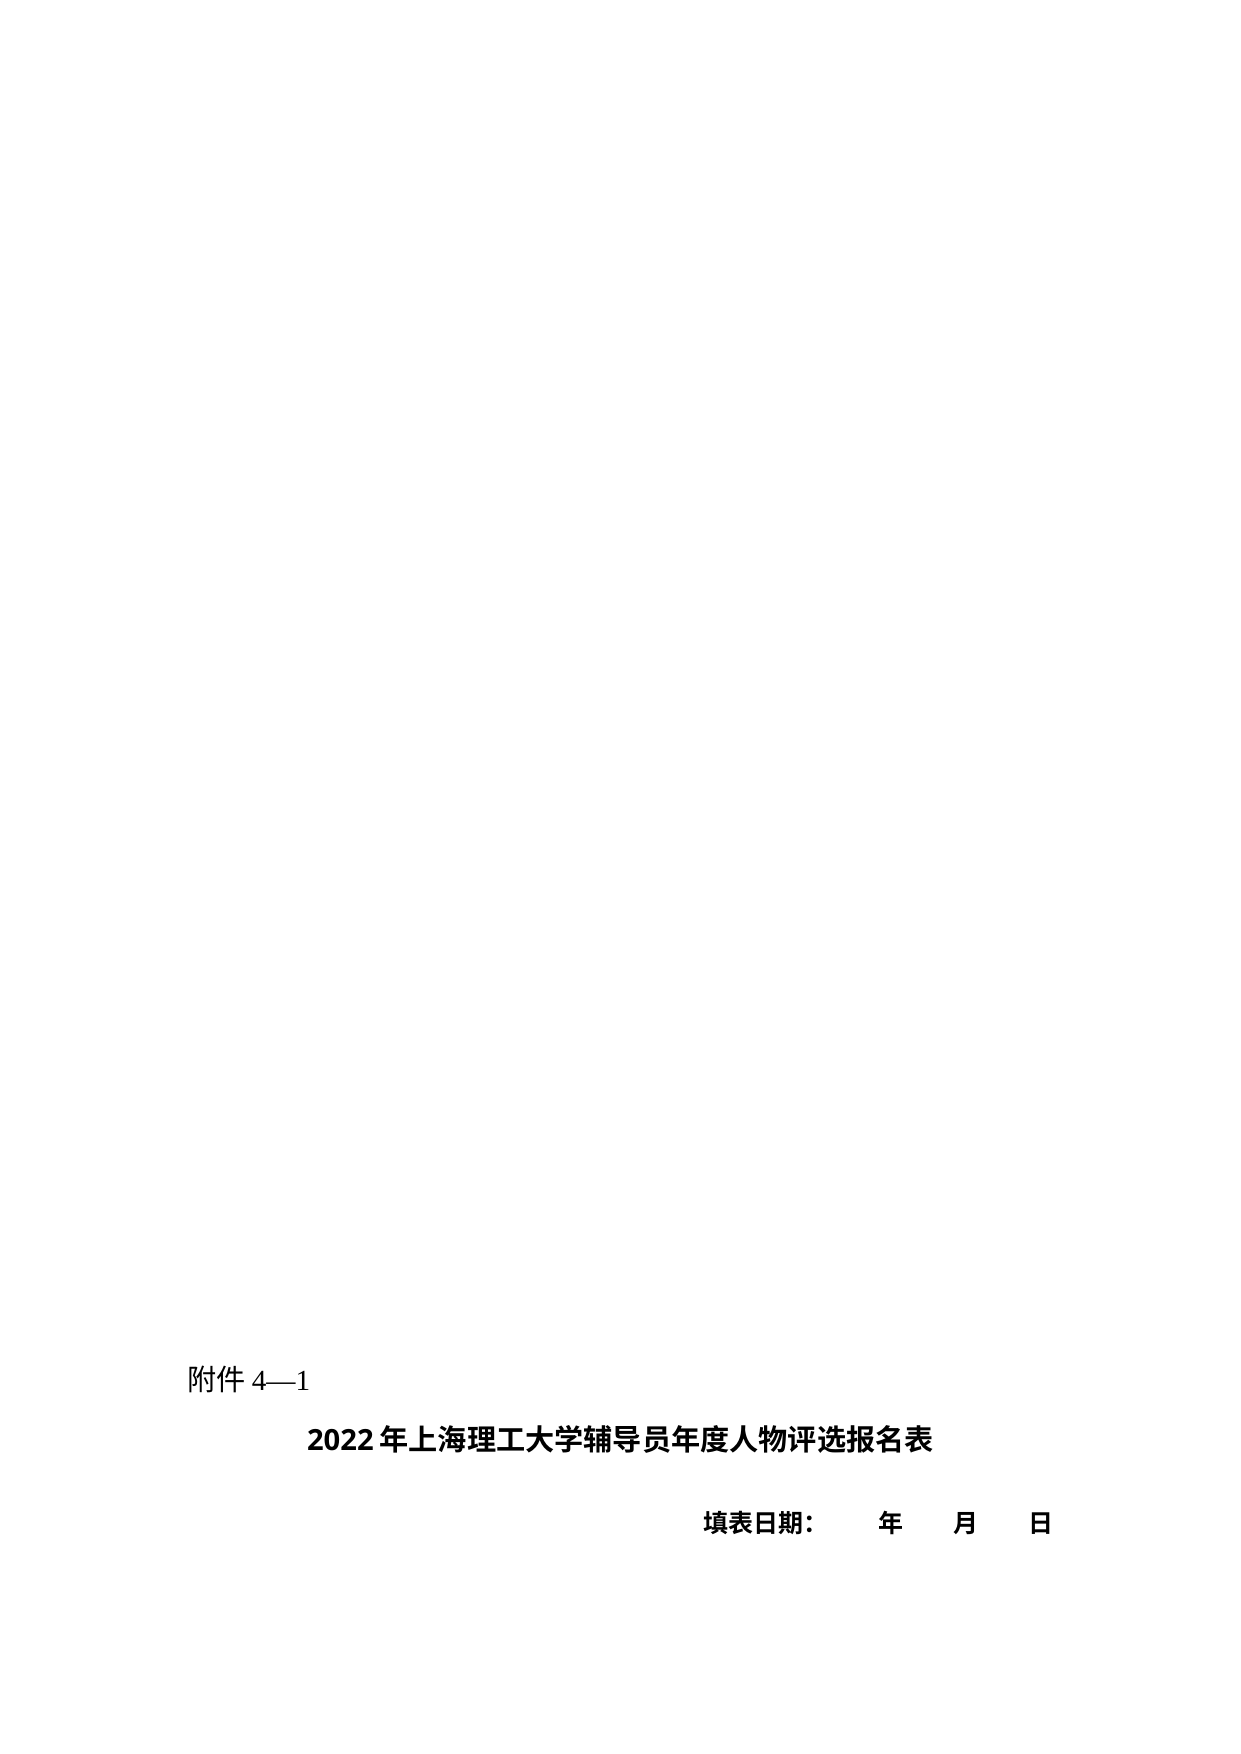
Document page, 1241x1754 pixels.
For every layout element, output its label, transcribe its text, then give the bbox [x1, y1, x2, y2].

text 2022年上海理工大学辅导员年度人物评选报名表 [187, 1417, 1053, 1459]
text 填表日期： 年 月 日 [187, 1486, 1053, 1544]
text 附件4—1 [187, 1348, 1053, 1400]
